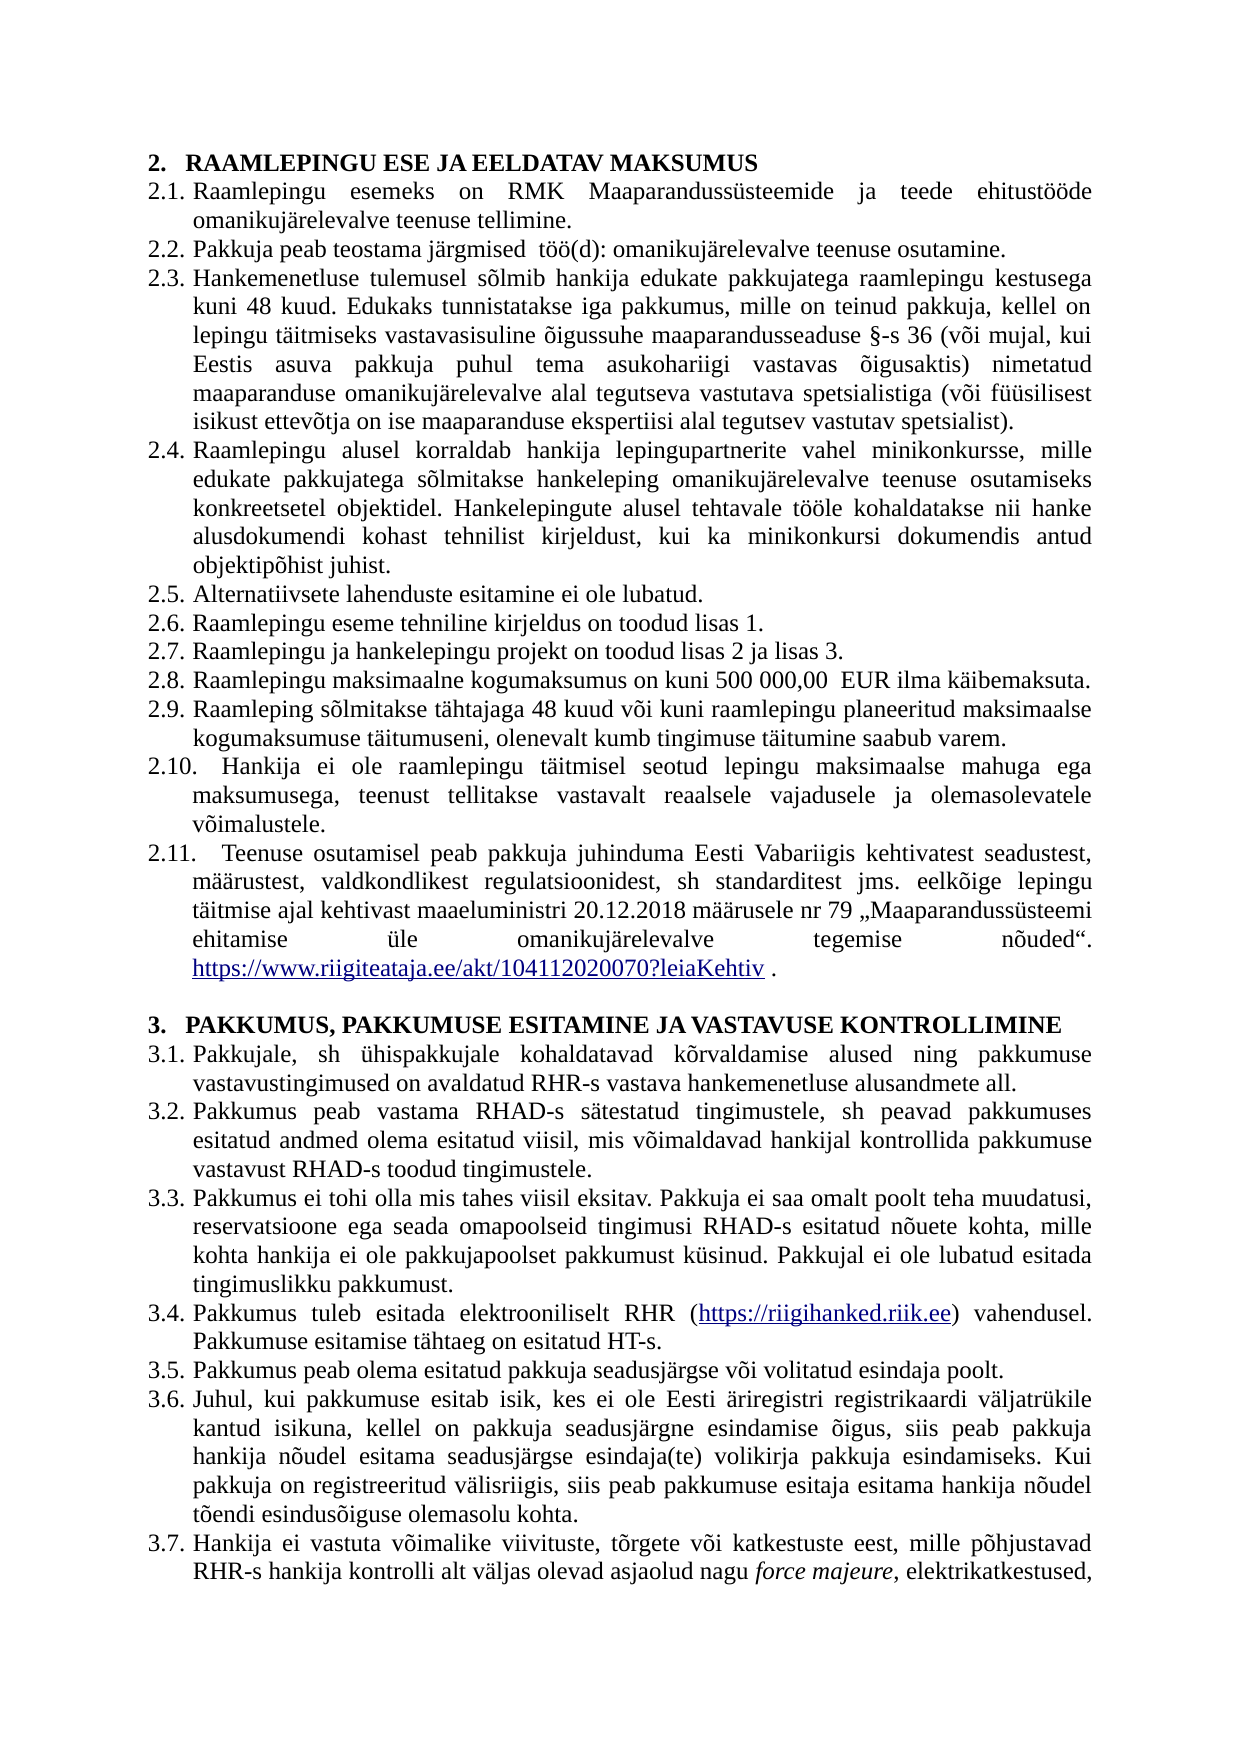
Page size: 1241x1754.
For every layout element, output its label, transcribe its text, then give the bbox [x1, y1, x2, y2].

text Pakkumus tuleb esitada elektrooniliselt RHR (https://riigihanked.riik.ee) vahendusel. Pakkumuse esitamise tähtaeg on esitatud HT-s. [148, 1298, 1093, 1355]
text Raamlepingu alusel korraldab hankija lepingupartnerite vahel minikonkursse, mille edukate pakkujatega sõlmitakse hankeleping omanikujärelevalve teenuse osutamiseks konkreetsetel objektidel. Hankelepingute alusel tehtavale tööle kohaldatakse nii hanke alusdokumendi kohast tehnilist kirjeldust, kui ka minikonkursi dokumendis antud objektipõhist juhist. [148, 435, 1093, 579]
text Pakkumus peab olema esitatud pakkuja seadusjärgse või volitatud esindaja poolt. [148, 1355, 1093, 1384]
text Pakkumus ei tohi olla mis tahes viisil eksitav. Pakkuja ei saa omalt poolt teha muudatusi, reservatsioone ega seada omapoolseid tingimusi RHAD-s esitatud nõuete kohta, mille kohta hankija ei ole pakkujapoolset pakkumust küsinud. Pakkujal ei ole lubatud esitada tingimuslikku pakkumust. [148, 1183, 1093, 1298]
text Raamlepingu eseme tehniline kirjeldus on toodud lisas 1. [148, 608, 1093, 636]
text Raamleping sõlmitakse tähtajaga 48 kuud või kuni raamlepingu planeeritud maksimaalse kogumaksumuse täitumuseni, olenevalt kumb tingimuse täitumine saabub varem. [148, 694, 1093, 751]
text Hankija ei ole raamlepingu täitmisel seotud lepingu maksimaalse mahuga ega maksumusega, teenust tellitakse vastavalt reaalsele vajadusele ja olemasolevatele võimalustele. [148, 751, 1093, 838]
text Alternatiivsete lahenduste esitamine ei ole lubatud. [148, 579, 1093, 608]
text Raamlepingu esemeks on RMK Maaparandussüsteemide ja teede ehitustööde omanikujärelevalve teenuse tellimine. [148, 176, 1093, 234]
list PAKKUMUS, PAKKUMUSE ESITAMINE JA VASTAVUSE KONTROLLIMINE [148, 1010, 1093, 1039]
text Raamlepingu ja hankelepingu projekt on toodud lisas 2 ja lisas 3. [148, 636, 1093, 665]
text Pakkujale, sh ühispakkujale kohaldatavad kõrvaldamise alused ning pakkumuse vastavustingimused on avaldatud RHR-s vastava hankemenetluse alusandmete all. [148, 1039, 1093, 1096]
text Pakkuja peab teostama järgmised töö(d): omanikujärelevalve teenuse osutamine. [148, 234, 1093, 263]
text Pakkumus peab vastama RHAD-s sätestatud tingimustele, sh peavad pakkumuses esitatud andmed olema esitatud viisil, mis võimaldavad hankijal kontrollida pakkumuse vastavust RHAD-s toodud tingimustele. [148, 1096, 1093, 1183]
text Raamlepingu maksimaalne kogumaksumus on kuni 500 000,00 EUR ilma käibemaksuta. [148, 665, 1093, 694]
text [148, 1528, 1093, 1585]
text Teenuse osutamisel peab pakkuja juhinduma Eesti Vabariigis kehtivatest seadustest, määrustest, valdkondlikest regulatsioonidest, sh standarditest jms. eelkõige lepingu täitmise ajal kehtivast maaeluministri 20.12.2018 määrusele nr 79 „Maaparandussüsteemi ehitamise üle omanikujärelevalve tegemise nõuded“. https://www.riigiteataja.ee/akt/104112020070?leiaKehtiv . [148, 838, 1093, 981]
list RAAMLEPINGU ESE JA EELDATAV MAKSUMUS [148, 148, 1093, 176]
text Hankemenetluse tulemusel sõlmib hankija edukate pakkujatega raamlepingu kestusega kuni 48 kuud. Edukaks tunnistatakse iga pakkumus, mille on teinud pakkuja, kellel on lepingu täitmiseks vastavasisuline õigussuhe maaparandusseaduse §-s 36 (või mujal, kui Eestis asuva pakkuja puhul tema asukohariigi vastavas õigusaktis) nimetatud maaparanduse omanikujärelevalve alal tegutseva vastutava spetsialistiga (või füüsilisest isikust ettevõtja on ise maaparanduse ekspertiisi alal tegutsev vastutav spetsialist). [148, 263, 1093, 435]
text Juhul, kui pakkumuse esitab isik, kes ei ole Eesti äriregistri registrikaardi väljatrükile kantud isikuna, kellel on pakkuja seadusjärgne esindamise õigus, siis peab pakkuja hankija nõudel esitama seadusjärgse esindaja(te) volikirja pakkuja esindamiseks. Kui pakkuja on registreeritud välisriigis, siis peab pakkumuse esitaja esitama hankija nõudel tõendi esindusõiguse olemasolu kohta. [148, 1384, 1093, 1528]
